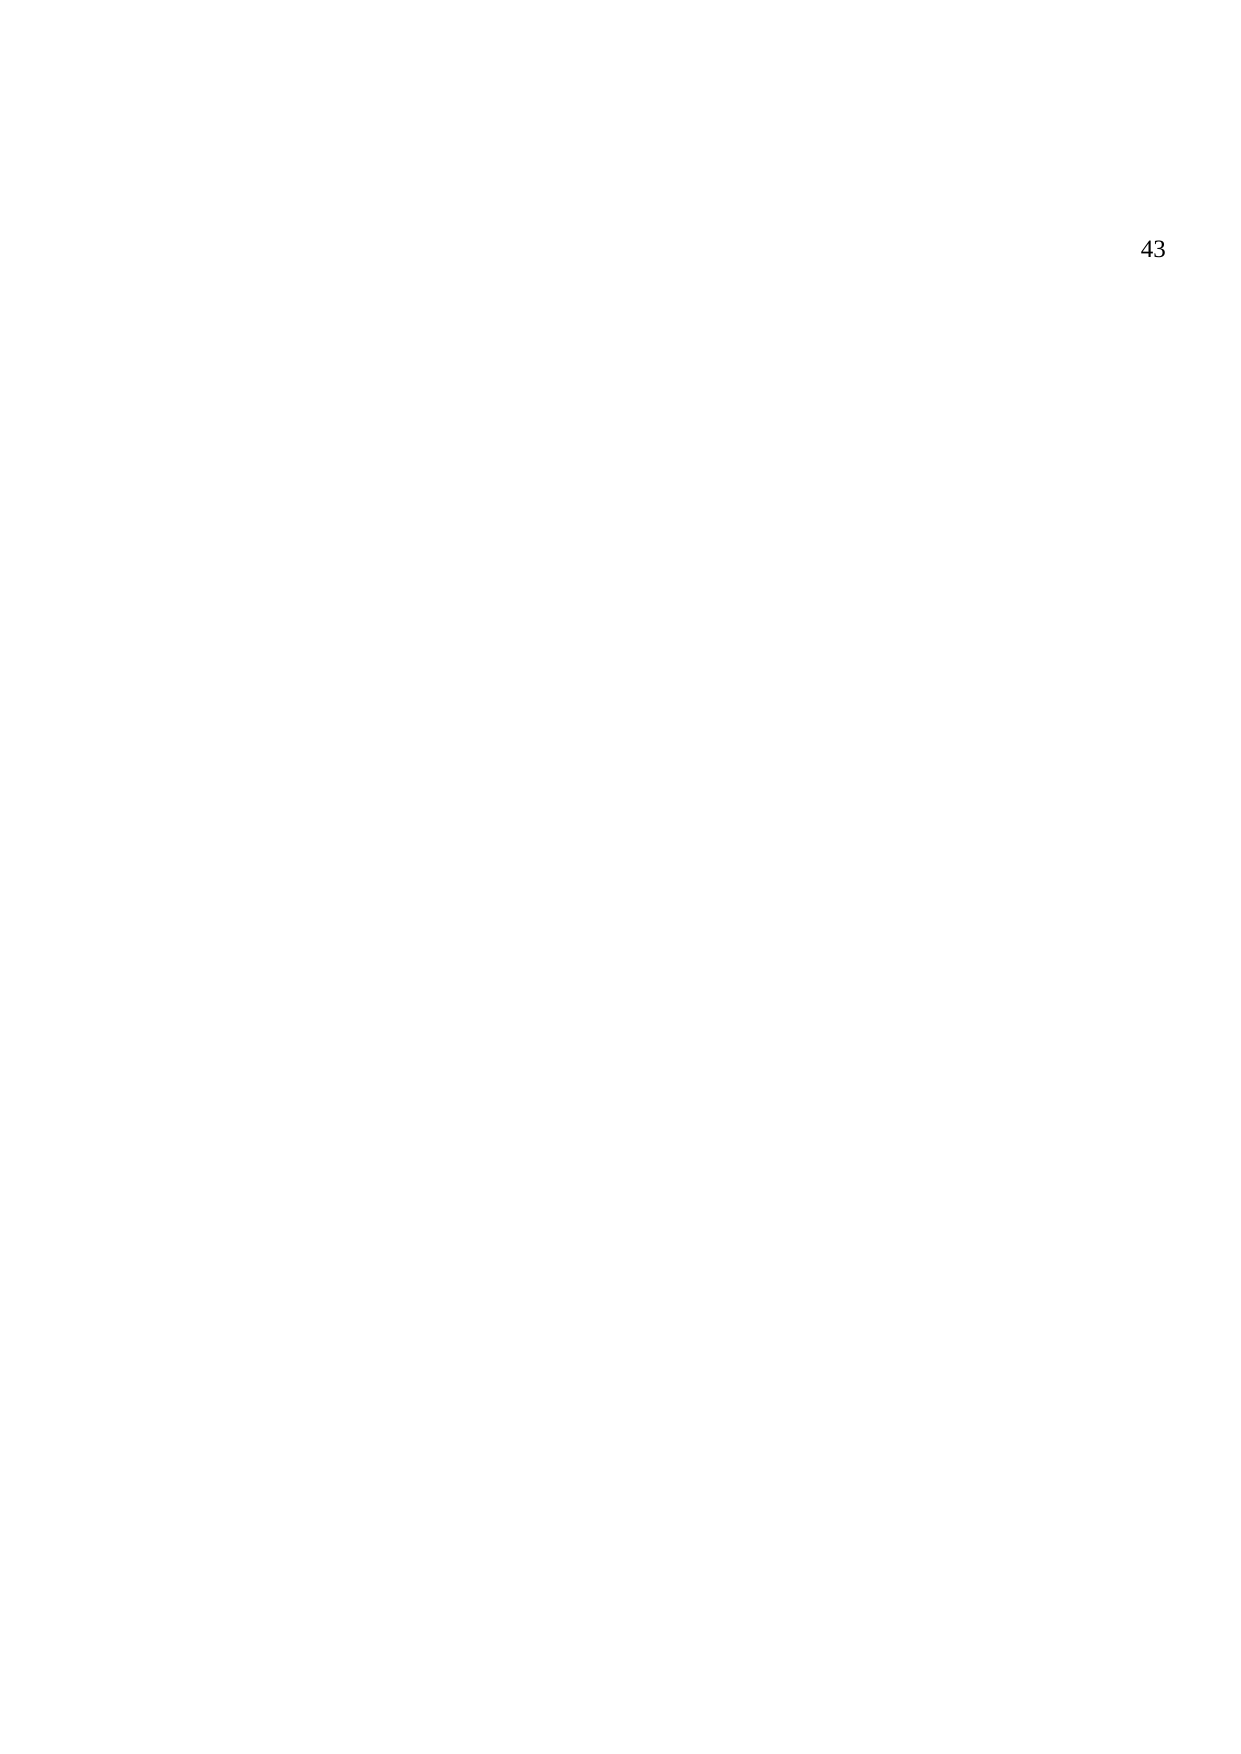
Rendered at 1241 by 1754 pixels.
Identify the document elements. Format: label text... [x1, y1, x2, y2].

subtitle 43 [102, 234, 1165, 263]
